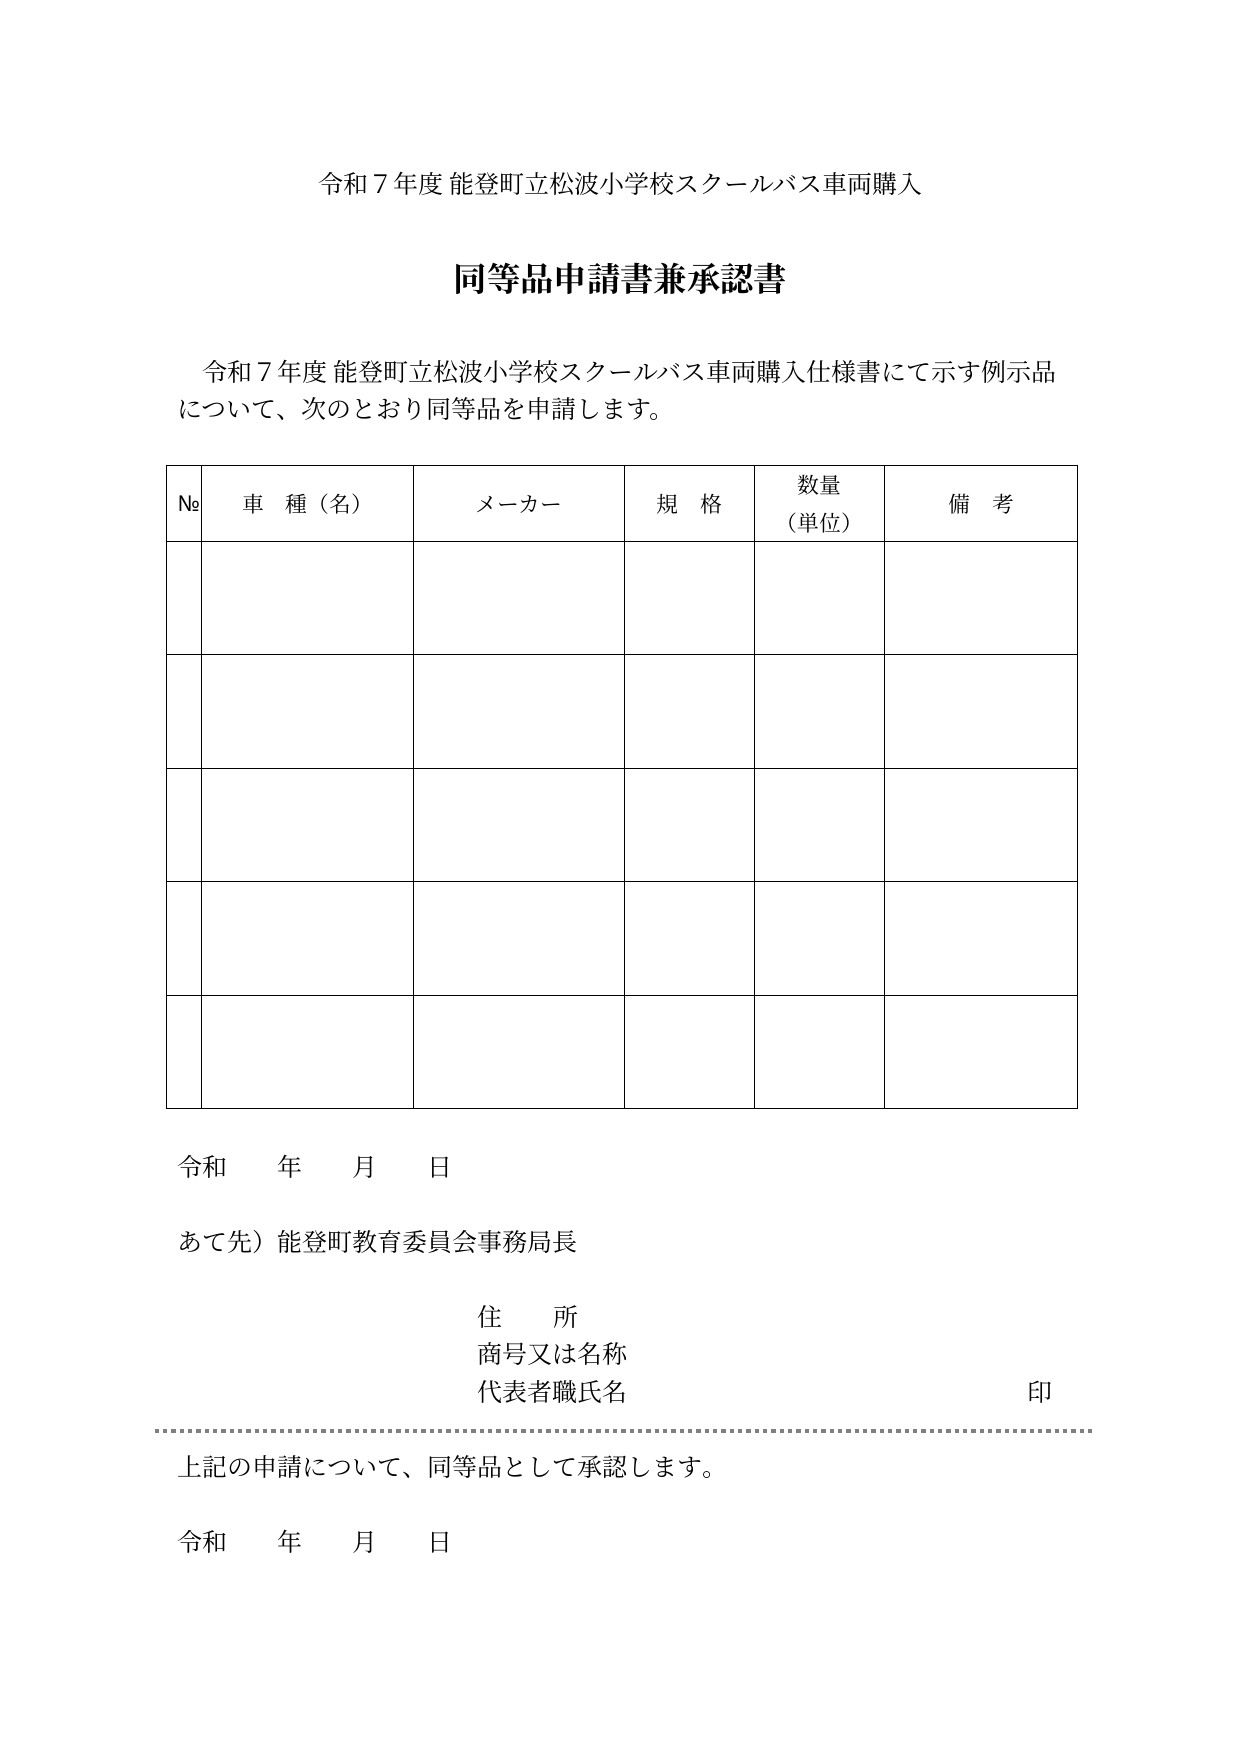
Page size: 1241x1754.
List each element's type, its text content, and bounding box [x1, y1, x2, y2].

text 同等品申請書兼承認書 [177, 239, 1063, 314]
table_cell [167, 542, 201, 654]
table_cell [625, 882, 754, 995]
table_cell [414, 882, 624, 995]
table_cell [885, 655, 1077, 768]
table_header メーカー [414, 466, 624, 541]
table_cell [885, 769, 1077, 881]
table_cell [414, 542, 624, 654]
table_cell [202, 769, 413, 881]
text 上記の申請について、同等品として承認します。 [177, 1447, 1063, 1484]
table_cell [625, 542, 754, 654]
table_cell [625, 996, 754, 1108]
table_header 備 考 [885, 466, 1077, 541]
table_cell [755, 996, 884, 1108]
table_header 車 種（名） [202, 466, 413, 541]
table_cell [885, 542, 1077, 654]
table_cell [755, 882, 884, 995]
table_header 数量 （単位） [755, 466, 884, 541]
table_cell [755, 769, 884, 881]
table_cell [202, 542, 413, 654]
table_cell [414, 655, 624, 768]
table_cell [167, 769, 201, 881]
table_cell [755, 542, 884, 654]
table_cell [167, 996, 201, 1108]
text 商号又は名称 [177, 1334, 1063, 1372]
text あて先）能登町教育委員会事務局長 [177, 1222, 1063, 1259]
table_cell [202, 996, 413, 1108]
table_cell [885, 996, 1077, 1108]
table_cell [202, 882, 413, 995]
table_cell [885, 882, 1077, 995]
table_cell [414, 996, 624, 1108]
table_cell [625, 769, 754, 881]
table_header № [167, 466, 201, 541]
table_header 規 格 [625, 466, 754, 541]
table_cell [414, 769, 624, 881]
table_cell [167, 882, 201, 995]
table_cell [167, 655, 201, 768]
table_cell [202, 655, 413, 768]
table_cell [755, 655, 884, 768]
text 令和７年度 能登町立松波小学校スクールバス車両購入仕様書にて示す例示品について、次のとおり同等品を申請します。 [177, 352, 1063, 427]
text 令和 年 月 日 [177, 1147, 1063, 1184]
text 代表者職氏名 印 [177, 1372, 1063, 1409]
table_cell [625, 655, 754, 768]
text 令和７年度 能登町立松波小学校スクールバス車両購入 [177, 164, 1063, 202]
text 住 所 [177, 1297, 1063, 1334]
text 令和 年 月 日 [177, 1522, 1063, 1559]
